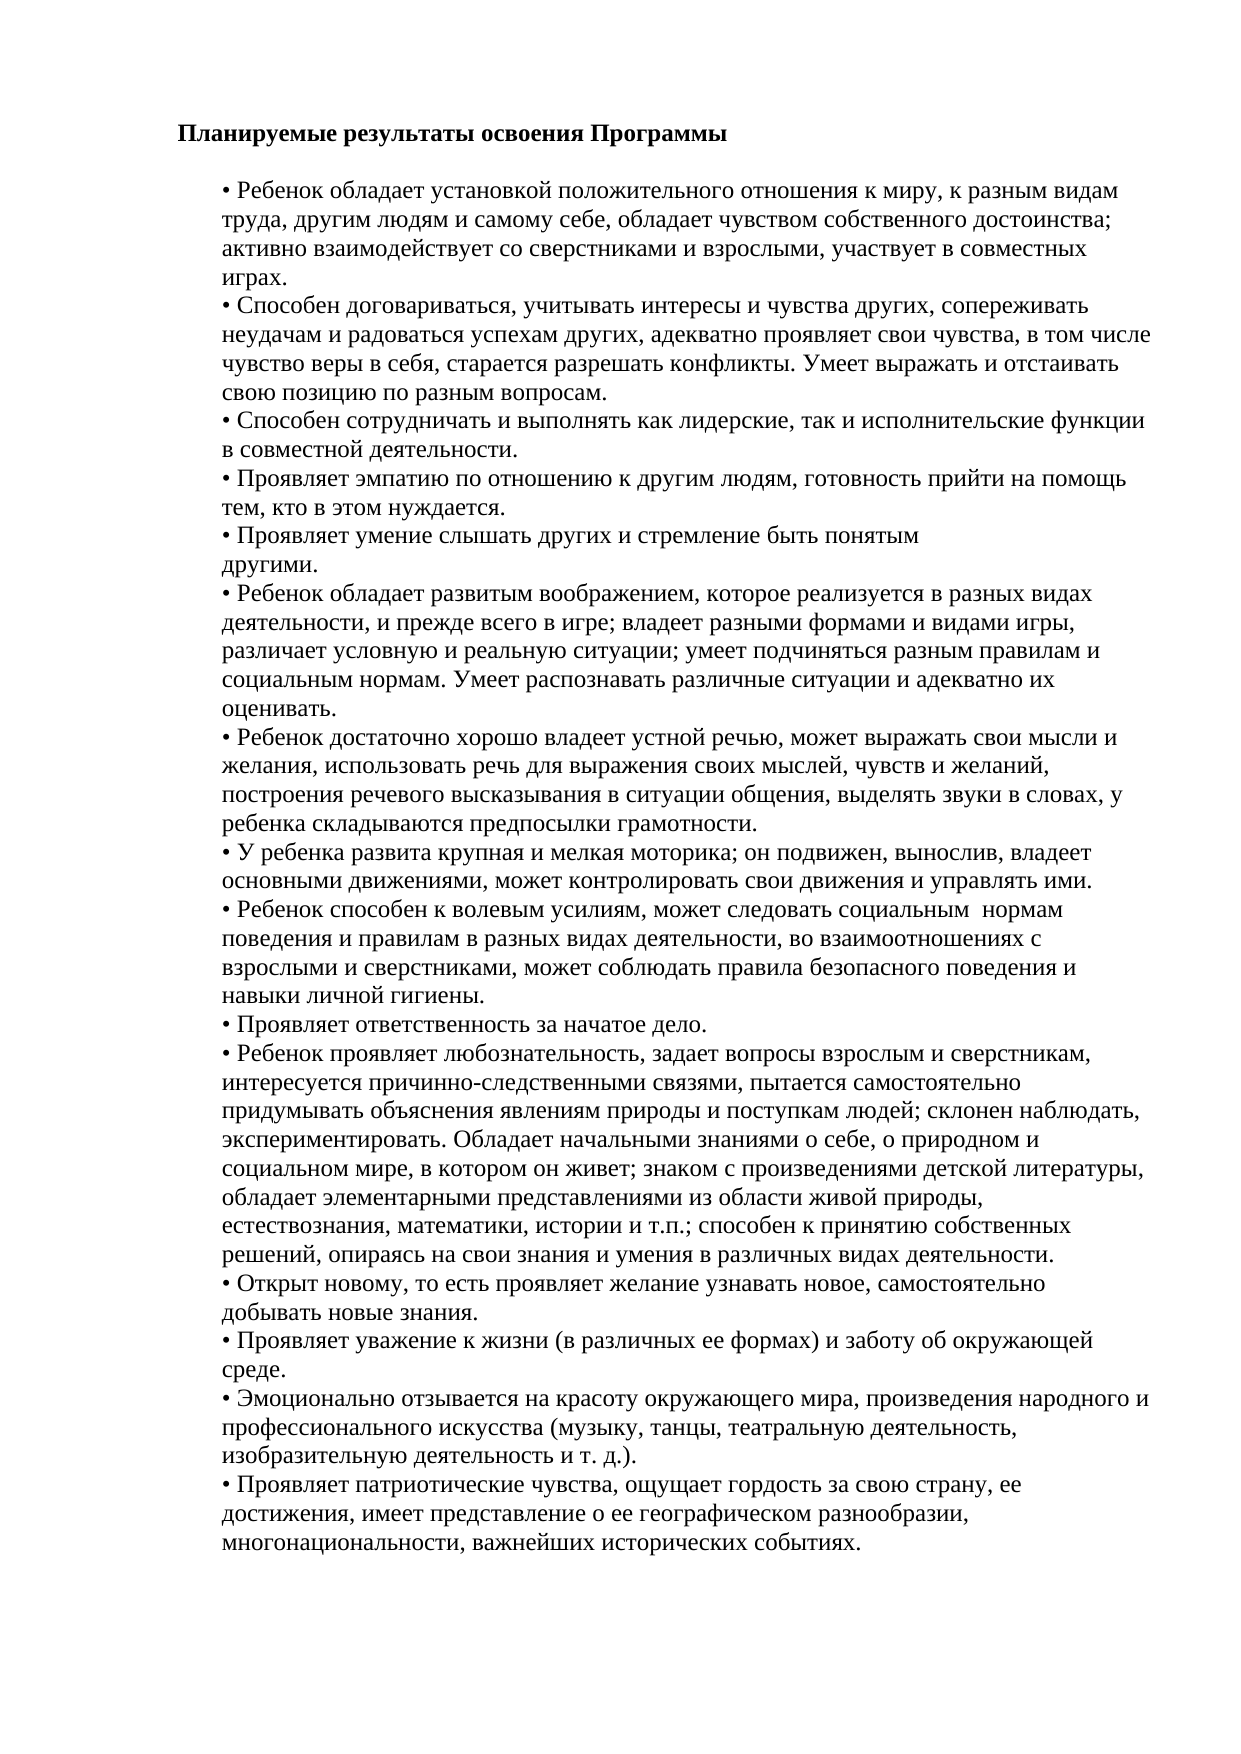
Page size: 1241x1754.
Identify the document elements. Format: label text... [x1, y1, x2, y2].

text • Открыт новому, то есть проявляет желание узнавать новое, самостоятельно добывать новые знания. [222, 1268, 1152, 1326]
text Планируемые результаты освоения Программы [177, 118, 1152, 147]
text • Проявляет эмпатию по отношению к другим людям, готовность прийти на помощь тем, кто в этом нуждается. [222, 463, 1152, 521]
text • Способен сотрудничать и выполнять как лидерские, так и исполнительские функции в совместной деятельности. [222, 406, 1152, 463]
text • Проявляет уважение к жизни (в различных ее формах) и заботу об окружающей среде. [222, 1326, 1152, 1383]
text другими. [222, 549, 1152, 578]
text • Ребенок достаточно хорошо владеет устной речью, может выражать свои мысли и желания, использовать речь для выражения своих мыслей, чувств и желаний, построения речевого высказывания в ситуации общения, выделять звуки в словах, у ребенка складываются предпосылки грамотности. [222, 722, 1152, 837]
text • У ребенка развита крупная и мелкая моторика; он подвижен, вынослив, владеет основными движениями, может контролировать свои движения и управлять ими. [222, 837, 1152, 894]
text • Проявляет ответственность за начатое дело. [222, 1009, 1152, 1038]
text • Способен договариваться, учитывать интересы и чувства других, сопереживать неудачам и радоваться успехам других, адекватно проявляет свои чувства, в том числе чувство веры в себя, старается разрешать конфликты. Умеет выражать и отстаивать свою позицию по разным вопросам. [222, 291, 1152, 406]
text • Ребенок обладает установкой положительного отношения к миру, к разным видам труда, другим людям и самому себе, обладает чувством собственного достоинства; активно взаимодействует со сверстниками и взрослыми, участвует в совместных играх. [222, 176, 1152, 291]
text • Проявляет умение слышать других и стремление быть понятым [222, 521, 1152, 549]
text • Проявляет патриотические чувства, ощущает гордость за свою страну, ее достижения, имеет представление о ее географическом разнообразии, многонациональности, важнейших исторических событиях. [222, 1469, 1152, 1556]
text • Ребенок обладает развитым воображением, которое реализуется в разных видах деятельности, и прежде всего в игре; владеет разными формами и видами игры, различает условную и реальную ситуации; умеет подчиняться разным правилам и социальным нормам. Умеет распознавать различные ситуации и адекватно их оценивать. [222, 578, 1152, 722]
text • Эмоционально отзывается на красоту окружающего мира, произведения народного и профессионального искусства (музыку, танцы, театральную деятельность, изобразительную деятельность и т. д.). [222, 1383, 1152, 1469]
text • Ребенок проявляет любознательность, задает вопросы взрослым и сверстникам, интересуется причинно-следственными связями, пытается самостоятельно придумывать объяснения явлениям природы и поступкам людей; склонен наблюдать, экспериментировать. Обладает начальными знаниями о себе, о природном и социальном мире, в котором он живет; знаком с произведениями детской литературы, обладает элементарными представлениями из области живой природы, естествознания, математики, истории и т.п.; способен к принятию собственных решений, опираясь на свои знания и умения в различных видах деятельности. [222, 1038, 1152, 1268]
text • Ребенок способен к волевым усилиям, может следовать социальным нормам поведения и правилам в разных видах деятельности, во взаимоотношениях с взрослыми и сверстниками, может соблюдать правила безопасного поведения и навыки личной гигиены. [222, 894, 1152, 1009]
